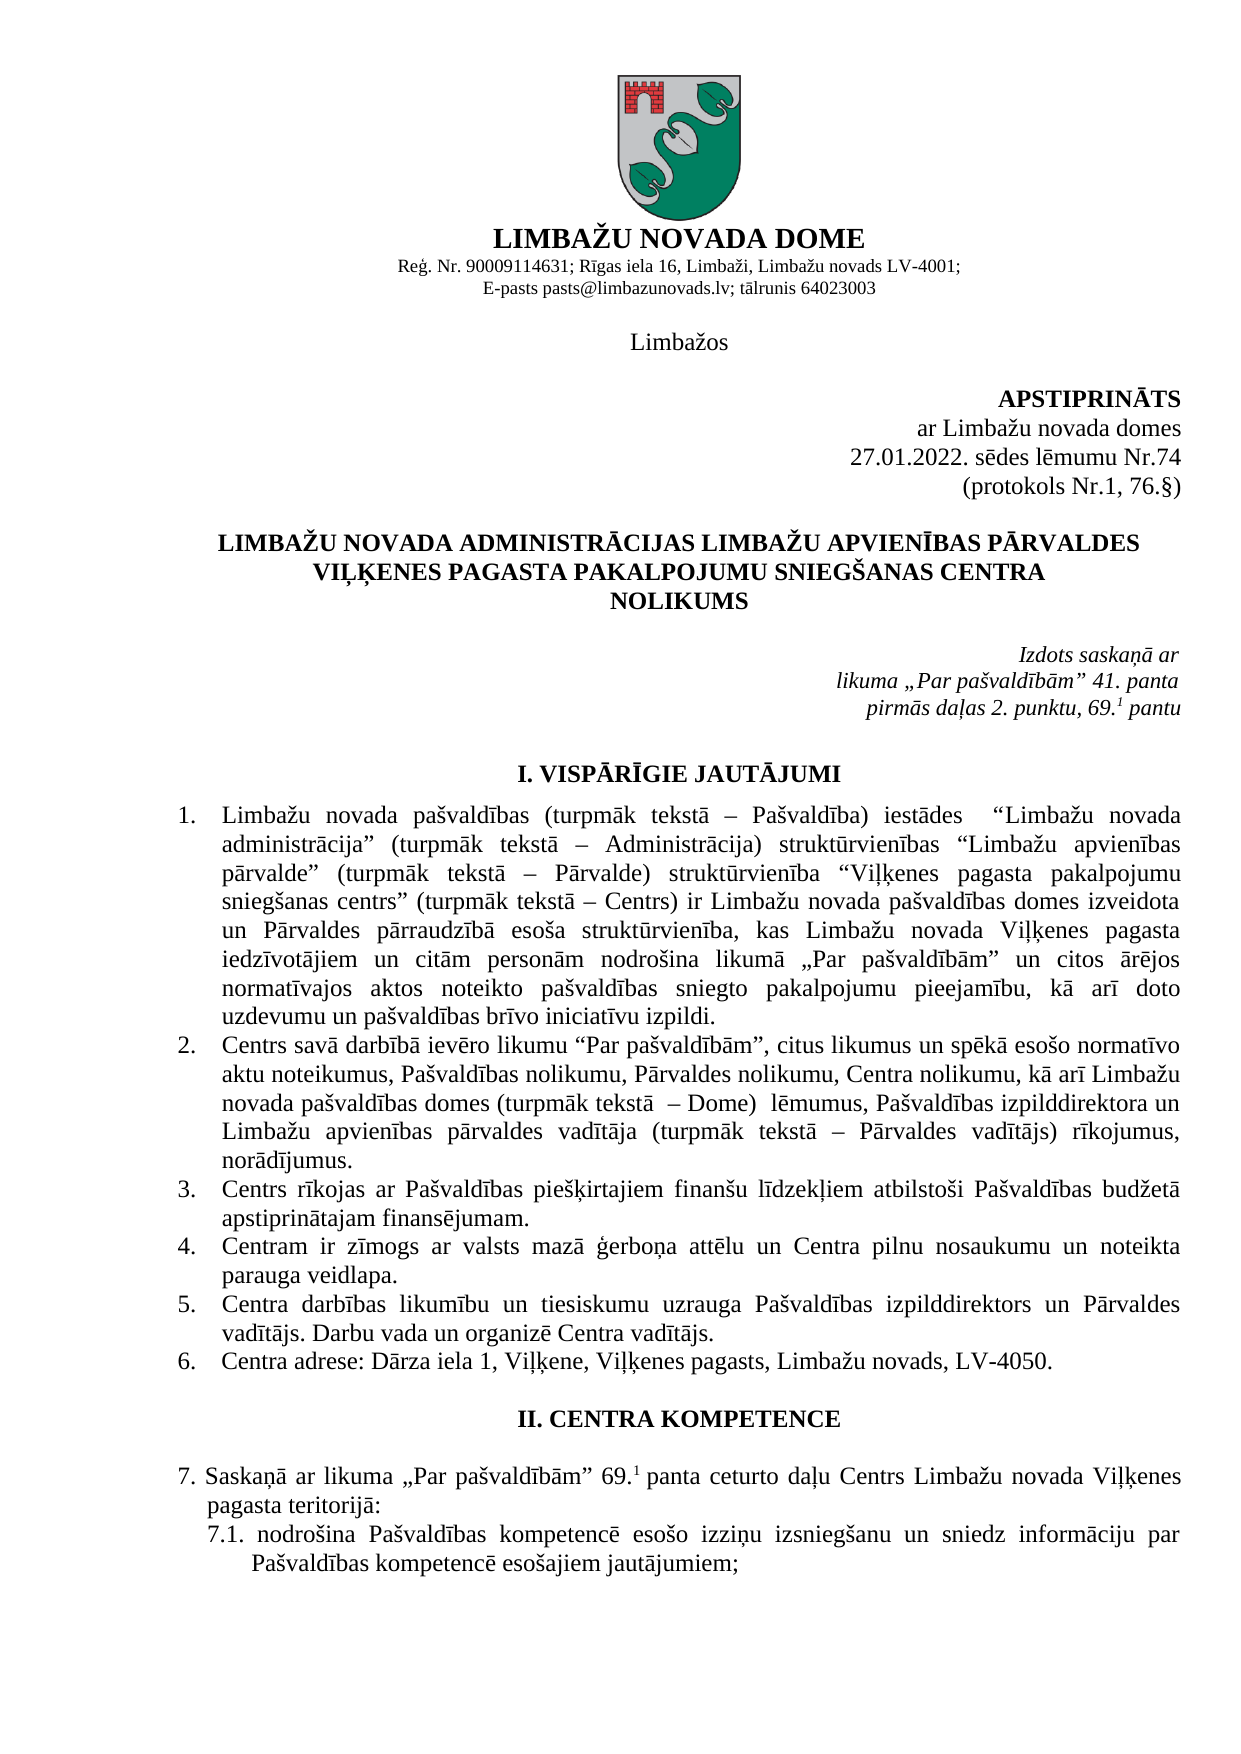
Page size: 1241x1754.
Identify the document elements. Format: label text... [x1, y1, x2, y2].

text 27.01.2022. sēdes lēmumu Nr.74 [177, 442, 1181, 471]
text 4. Centram ir zīmogs ar valsts mazā ģerboņa attēlu un Centra pilnu nosaukumu un noteikta parauga veidlapa. [177, 1231, 1181, 1289]
text (protokols Nr.1, 76.§) [177, 471, 1181, 499]
text Izdots saskaņā ar [177, 641, 1181, 667]
text 1. Limbažu novada pašvaldības (turpmāk tekstā – Pašvaldība) iestādes “Limbažu novada administrācija” (turpmāk tekstā – Administrācija) struktūrvienības “Limbažu apvienības pārvalde” (turpmāk tekstā – Pārvalde) struktūrvienība “Viļķenes pagasta pakalpojumu sniegšanas centrs” (turpmāk tekstā – Centrs) ir Limbažu novada pašvaldības domes izveidota un Pārvaldes pārraudzībā esoša struktūrvienība, kas Limbažu novada Viļķenes pagasta iedzīvotājiem un citām personām nodrošina likumā „Par pašvaldībām” un citos ārējos normatīvajos aktos noteikto pašvaldības sniegto pakalpojumu pieejamību, kā arī doto uzdevumu un pašvaldības brīvo iniciatīvu izpildi. [177, 800, 1181, 1030]
text 7. Saskaņā ar likuma „Par pašvaldībām” 69.1 panta ceturto daļu Centrs Limbažu novada Viļķenes pagasta teritorijā: [177, 1461, 1181, 1519]
text I. VISPĀRĪGIE JAUTĀJUMI [177, 759, 1181, 788]
text 6. Centra adrese: Dārza iela 1, Viļķene, Viļķenes pagasts, Limbažu novads, LV-4050. [177, 1346, 1181, 1375]
text II. CENTRA KOMPETENCE [177, 1404, 1181, 1433]
text 2. Centrs savā darbībā ievēro likumu “Par pašvaldībām”, citus likumus un spēkā esošo normatīvo aktu noteikumus, Pašvaldības nolikumu, Pārvaldes nolikumu, Centra nolikumu, kā arī Limbažu novada pašvaldības domes (turpmāk tekstā – Dome) lēmumus, Pašvaldības izpilddirektora un Limbažu apvienības pārvaldes vadītāja (turpmāk tekstā – Pārvaldes vadītājs) rīkojumus, norādījumus. [177, 1030, 1181, 1174]
text LIMBAŽU NOVADA ADMINISTRĀCIJAS LIMBAŽU APVIENĪBAS PĀRVALDES [177, 528, 1181, 557]
text 7.1. nodrošina Pašvaldības kompetencē esošo izziņu izsniegšanu un sniedz informāciju par Pašvaldības kompetencē esošajiem jautājumiem; [207, 1519, 1181, 1576]
picture [616, 73, 743, 222]
text 5. Centra darbības likumību un tiesiskumu uzrauga Pašvaldības izpilddirektors un Pārvaldes vadītājs. Darbu vada un organizē Centra vadītājs. [177, 1289, 1181, 1346]
text pirmās daļas 2. punktu, 69.1 pantu [177, 694, 1181, 720]
text likuma „Par pašvaldībām” 41. panta [177, 667, 1181, 694]
text Limbažos [177, 327, 1181, 356]
text VIĻĶENES PAGASTA PAKALPOJUMU SNIEGŠANAS CENTRA [177, 557, 1181, 586]
text NOLIKUMS [177, 586, 1181, 614]
text 3. Centrs rīkojas ar Pašvaldības piešķirtajiem finanšu līdzekļiem atbilstoši Pašvaldības budžetā apstiprinātajam finansējumam. [177, 1174, 1181, 1231]
text APSTIPRINĀTS [177, 384, 1181, 413]
text ar Limbažu novada domes [177, 413, 1181, 442]
